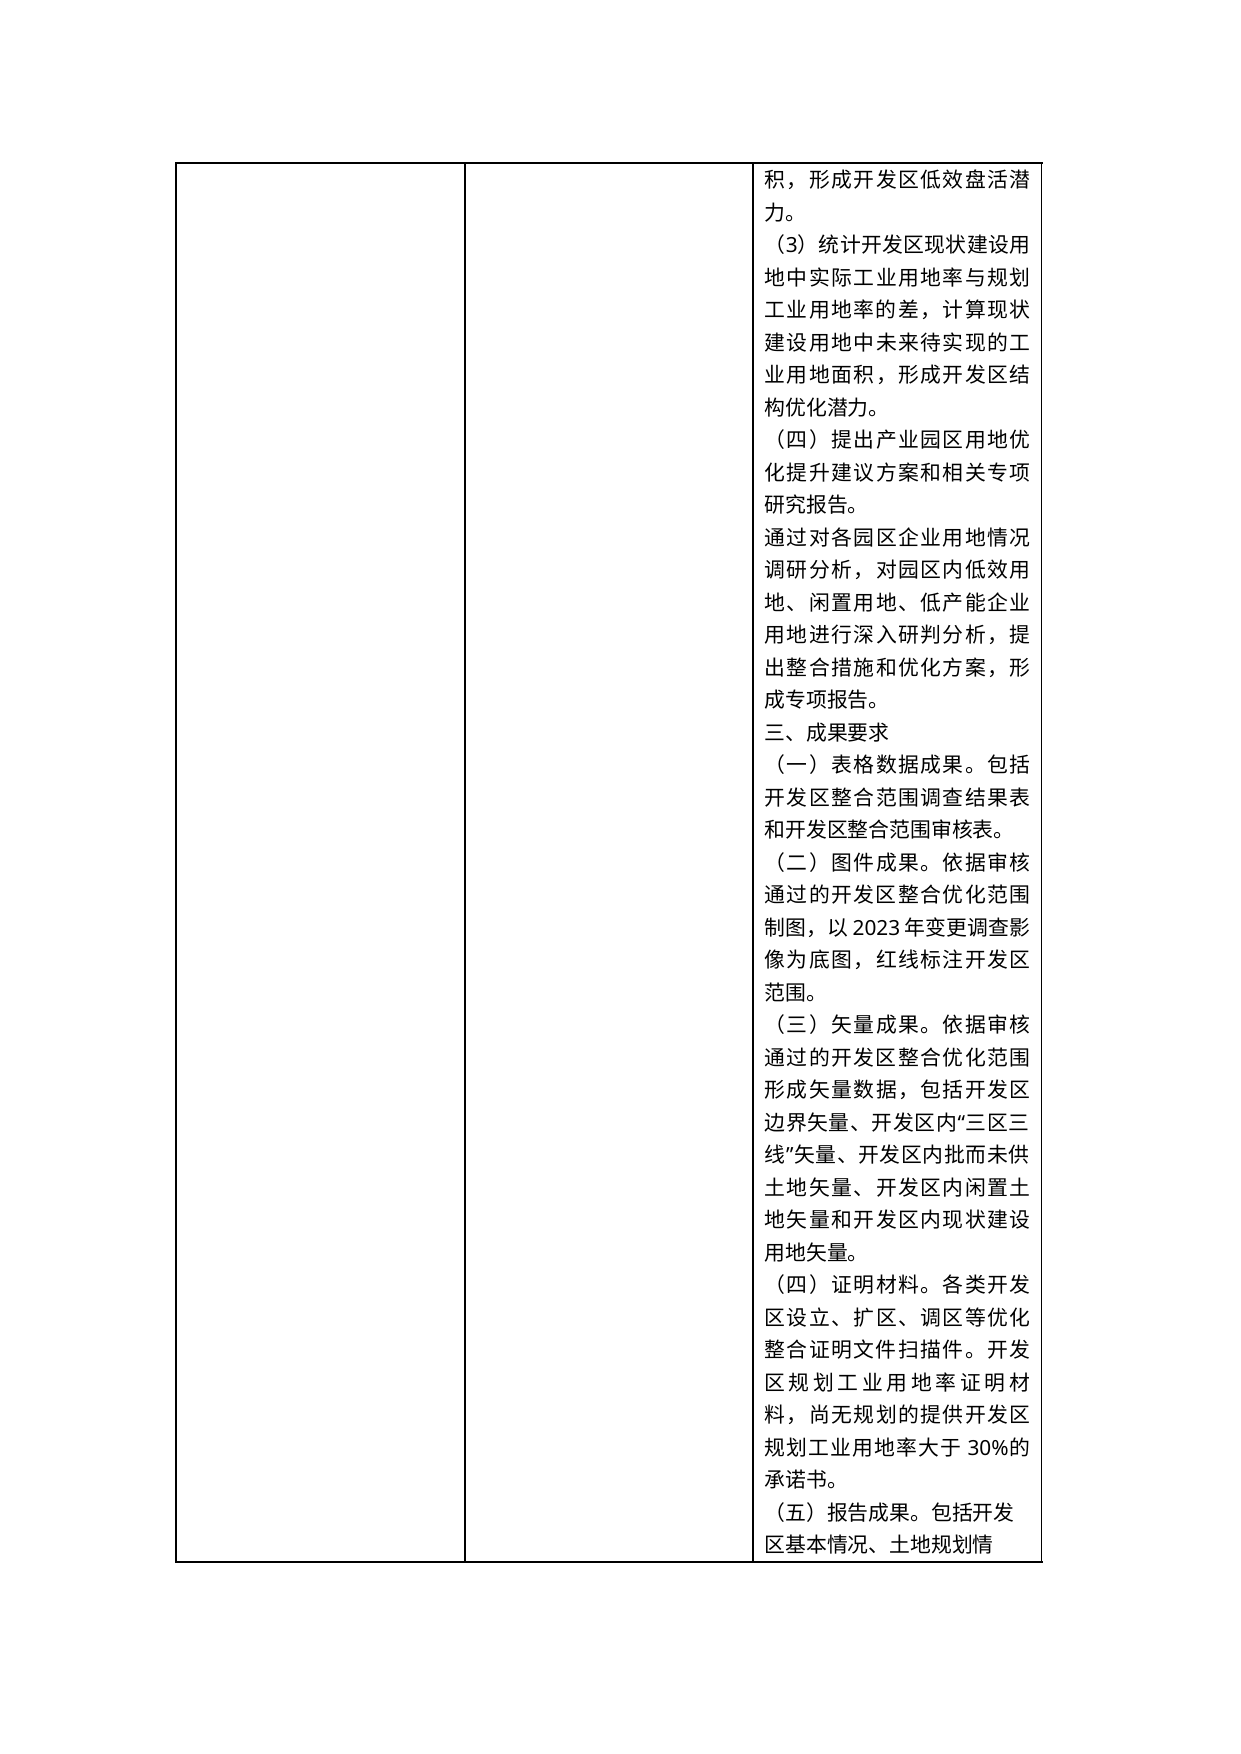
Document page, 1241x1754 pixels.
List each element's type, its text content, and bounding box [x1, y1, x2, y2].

table_cell 1 [177, 164, 464, 1561]
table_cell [754, 164, 1041, 1561]
table_cell [466, 164, 752, 1561]
